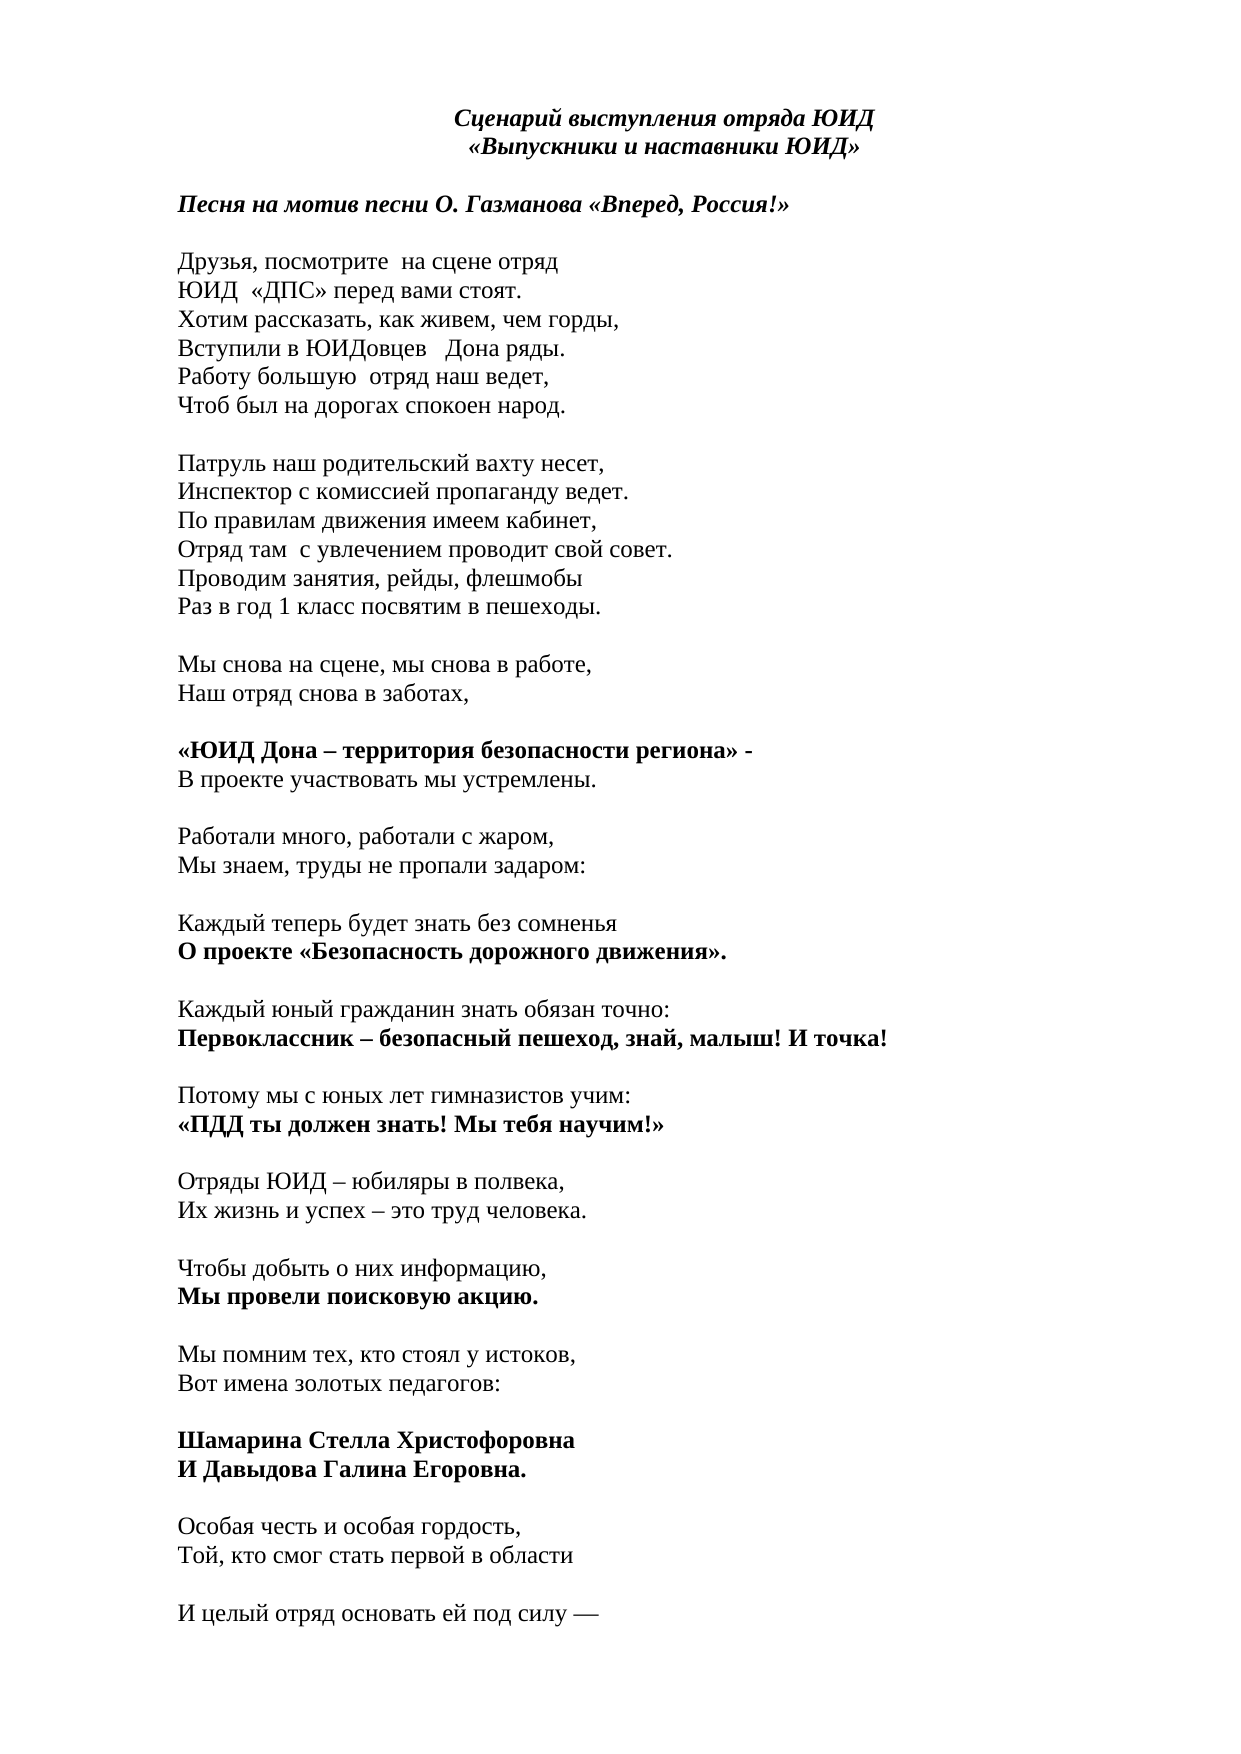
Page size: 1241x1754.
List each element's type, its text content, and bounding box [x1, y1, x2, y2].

text «ПДД ты должен знать! Мы тебя научим!» [177, 1109, 1152, 1138]
text Инспектор с комиссией пропаганду ведет. [177, 476, 1152, 505]
text Работали много, работали с жаром, [177, 821, 1152, 850]
text Каждый юный гражданин знать обязан точно: [177, 994, 1152, 1023]
text И Давыдова Галина Егоровна. [177, 1454, 1152, 1483]
text Особая честь и особая гордость, [177, 1511, 1152, 1540]
text В проекте участвовать мы устремлены. [177, 764, 1152, 793]
text Проводим занятия, рейды, флешмобы [177, 563, 1152, 591]
text Раз в год 1 класс посвятим в пешеходы. [177, 591, 1152, 620]
text Сценарий выступления отряда ЮИД [177, 103, 1152, 131]
text Работу большую отряд наш ведет, [177, 361, 1152, 390]
text Мы снова на сцене, мы снова в работе, [177, 649, 1152, 678]
text Мы знаем, труды не пропали задаром: [177, 850, 1152, 879]
text По правилам движения имеем кабинет, [177, 505, 1152, 534]
text Их жизнь и успех – это труд человека. [177, 1195, 1152, 1224]
text Мы помним тех, кто стоял у истоков, [177, 1339, 1152, 1368]
text «ЮИД Дона – территория безопасности региона» - [177, 735, 1152, 764]
text Шамарина Стелла Христофоровна [177, 1425, 1152, 1454]
text ЮИД «ДПС» перед вами стоят. [177, 275, 1152, 304]
text Патруль наш родительский вахту несет, [177, 448, 1152, 476]
text Первоклассник – безопасный пешеход, знай, малыш! И точка! [177, 1023, 1152, 1051]
text Каждый теперь будет знать без сомненья [177, 908, 1152, 936]
text Песня на мотив песни О. Газманова «Вперед, Россия!» [177, 189, 1152, 218]
text Отряд там с увлечением проводит свой совет. [177, 534, 1152, 563]
text Мы провели поисковую акцию. [177, 1281, 1152, 1310]
text Отряды ЮИД – юбиляры в полвека, [177, 1166, 1152, 1195]
text Хотим рассказать, как живем, чем горды, [177, 304, 1152, 333]
text Той, кто смог стать первой в области [177, 1540, 1152, 1569]
text Чтобы добыть о них информацию, [177, 1253, 1152, 1281]
text Потому мы с юных лет гимназистов учим: [177, 1080, 1152, 1109]
text Чтоб был на дорогах спокоен народ. [177, 390, 1152, 419]
text Вот имена золотых педагогов: [177, 1368, 1152, 1396]
text «Выпускники и наставники ЮИД» [177, 131, 1152, 160]
text Наш отряд снова в заботах, [177, 678, 1152, 706]
text Вступили в ЮИДовцев Дона ряды. [177, 333, 1152, 361]
text Друзья, посмотрите на сцене отряд [177, 246, 1152, 275]
text И целый отряд основать ей под силу — [177, 1598, 1152, 1626]
text О проекте «Безопасность дорожного движения». [177, 936, 1152, 965]
